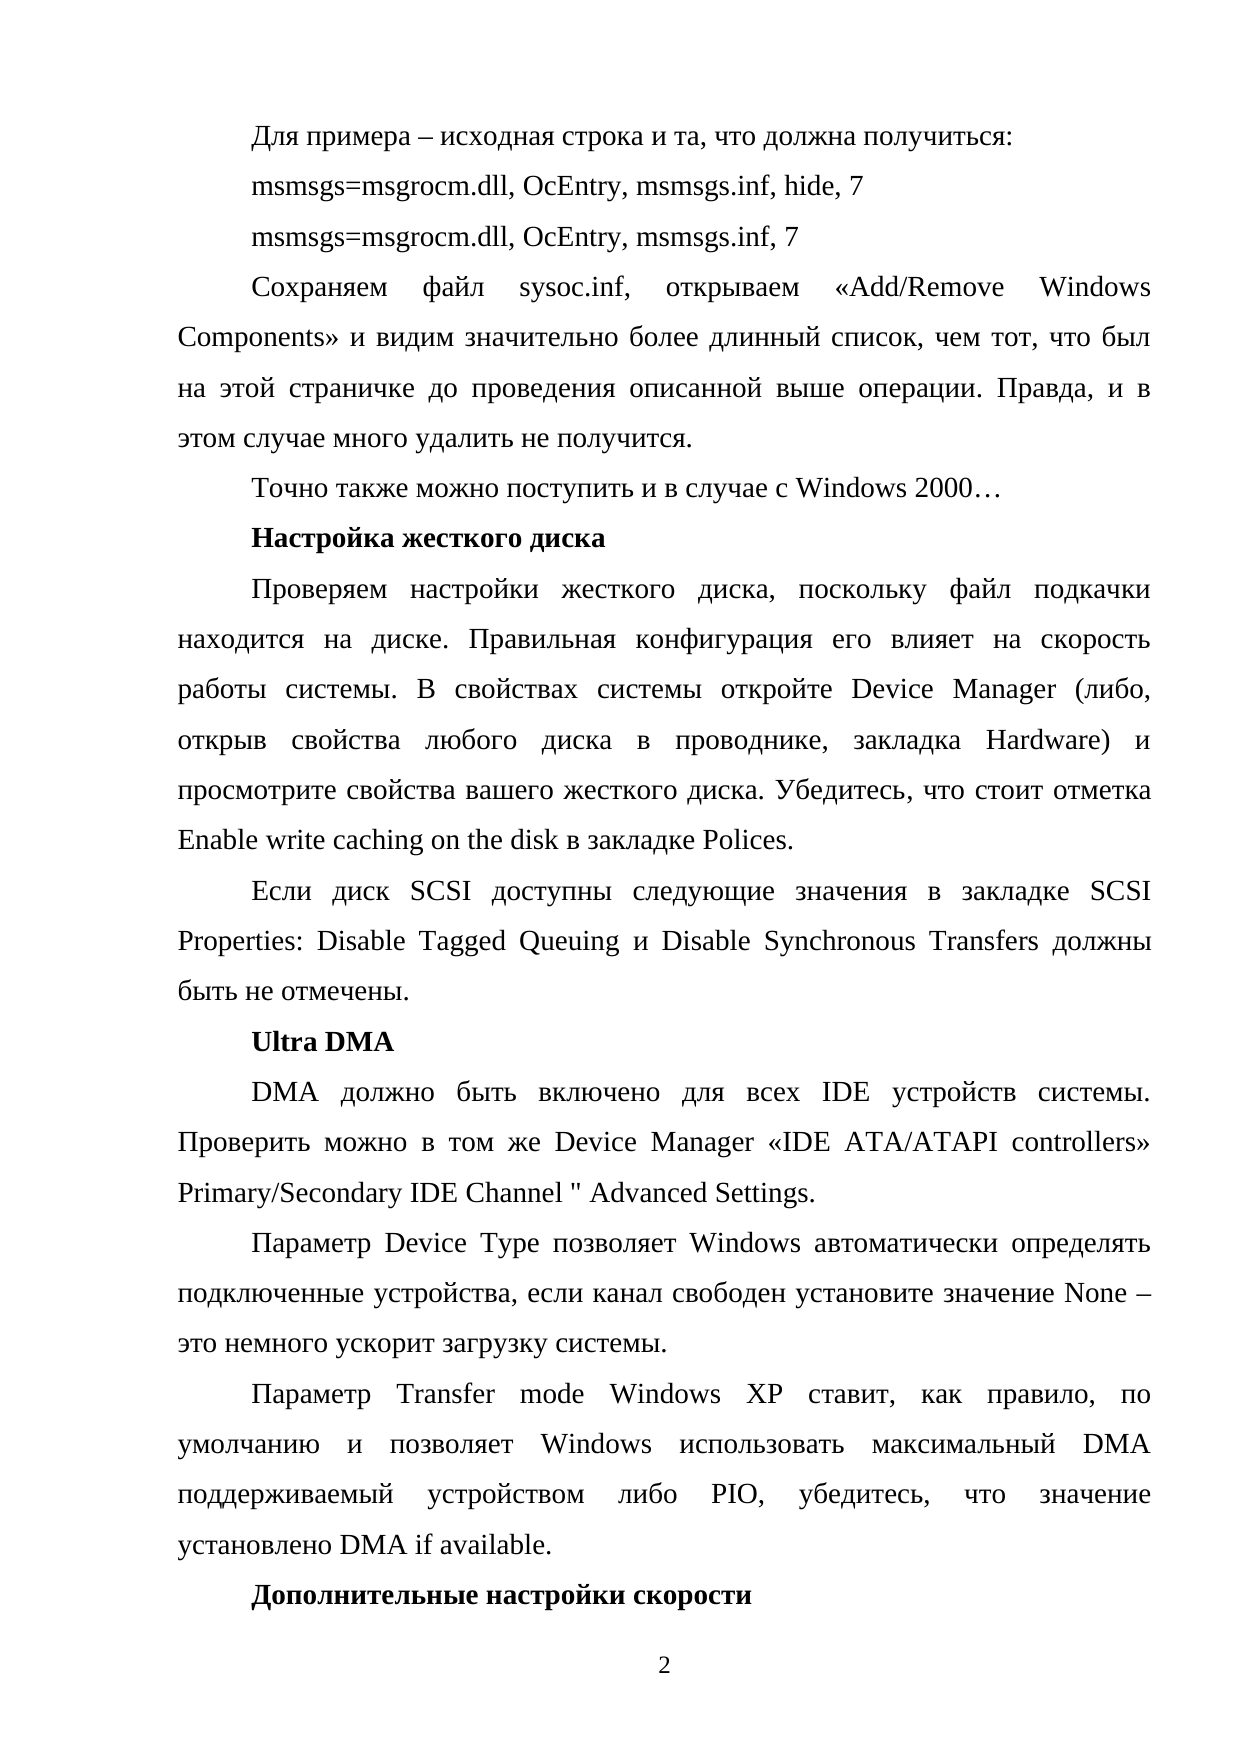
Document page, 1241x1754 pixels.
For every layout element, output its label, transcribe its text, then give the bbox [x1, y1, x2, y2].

text msmsgs=msgrocm.dll, OcEntry, msmsgs.inf, hide, 7 [177, 168, 1152, 202]
text msmsgs=msgrocm.dll, OcEntry, msmsgs.inf, 7 [177, 219, 1152, 252]
text Настройка жесткого диска [177, 521, 1152, 554]
text DMA должно быть включено для всех IDE устройств системы. Проверить можно в том же Device Manager «IDE ATA/ATAPI controllers» Primary/Secondary IDE Channel " Advanced Settings. [177, 1074, 1152, 1208]
text Параметр Device Type позволяет Windows автоматически определять подключенные устройства, если канал свободен установите значение None – это немного ускорит загрузку системы. [177, 1225, 1152, 1359]
text Для примера – исходная строка и та, что должна получиться: [177, 118, 1152, 152]
text Если диск SCSI доступны следующие значения в закладке SCSI Properties: Disable Tagged Queuing и Disable Synchronous Transfers должны быть не отмечены. [177, 873, 1152, 1007]
text Дополнительные настройки скорости [177, 1577, 1152, 1611]
text Точно также можно поступить и в случае с Windows 2000… [177, 470, 1152, 504]
text Ultra DMA [177, 1024, 1152, 1057]
text Проверяем настройки жесткого диска, поскольку файл подкачки находится на диске. Правильная конфигурация его влияет на скорость работы системы. В свойствах системы откройте Device Manager (либо, открыв свойства любого диска в проводнике, закладка Hardware) и просмотрите свойства вашего жесткого диска. Убедитесь, что стоит отметка Enable write caching on the disk в закладке Polices. [177, 571, 1152, 856]
text Сохраняем файл sysoc.inf, открываем «Add/Remove Windows Components» и видим значительно более длинный список, чем тот, что был на этой страничке до проведения описанной выше операции. Правда, и в этом случае много удалить не получится. [177, 269, 1152, 453]
text Параметр Transfer mode Windows XP ставит, как правило, по умолчанию и позволяет Windows использовать максимальный DMA поддерживаемый устройством либо PIO, убедитесь, что значение установлено DMA if available. [177, 1376, 1152, 1560]
